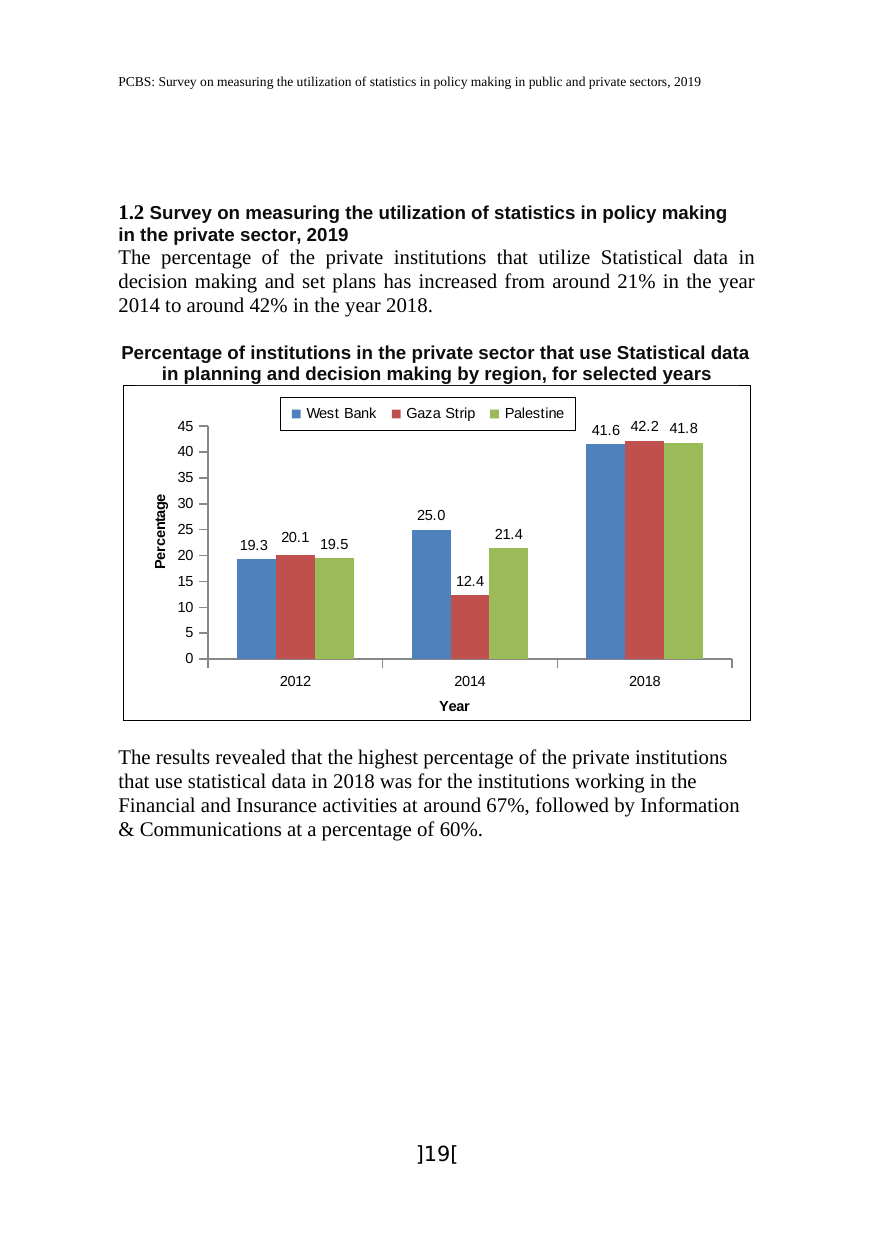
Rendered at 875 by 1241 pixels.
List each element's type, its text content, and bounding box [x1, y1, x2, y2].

table_header [124, 386, 135, 719]
text The percentage of the private institutions that utilize Statistical data in decision making and set plans has increased from around 21% in the year 2014 to around 42% in the year 2018. [118, 245, 756, 317]
text Percentage of institutions in the private sector that use Statistical data in planning and decision making by region, for selected years [118, 342, 756, 385]
text The results revealed that the highest percentage of the private institutions that use statistical data in 2018 was for the institutions working in the Financial and Insurance activities at around 67%, followed by Information & Communications at a percentage of 60%. [118, 744, 756, 841]
text 1.2 Survey on measuring the utilization of statistics in policy making in the private sector, 2019 [118, 200, 756, 245]
table_header [739, 386, 750, 719]
